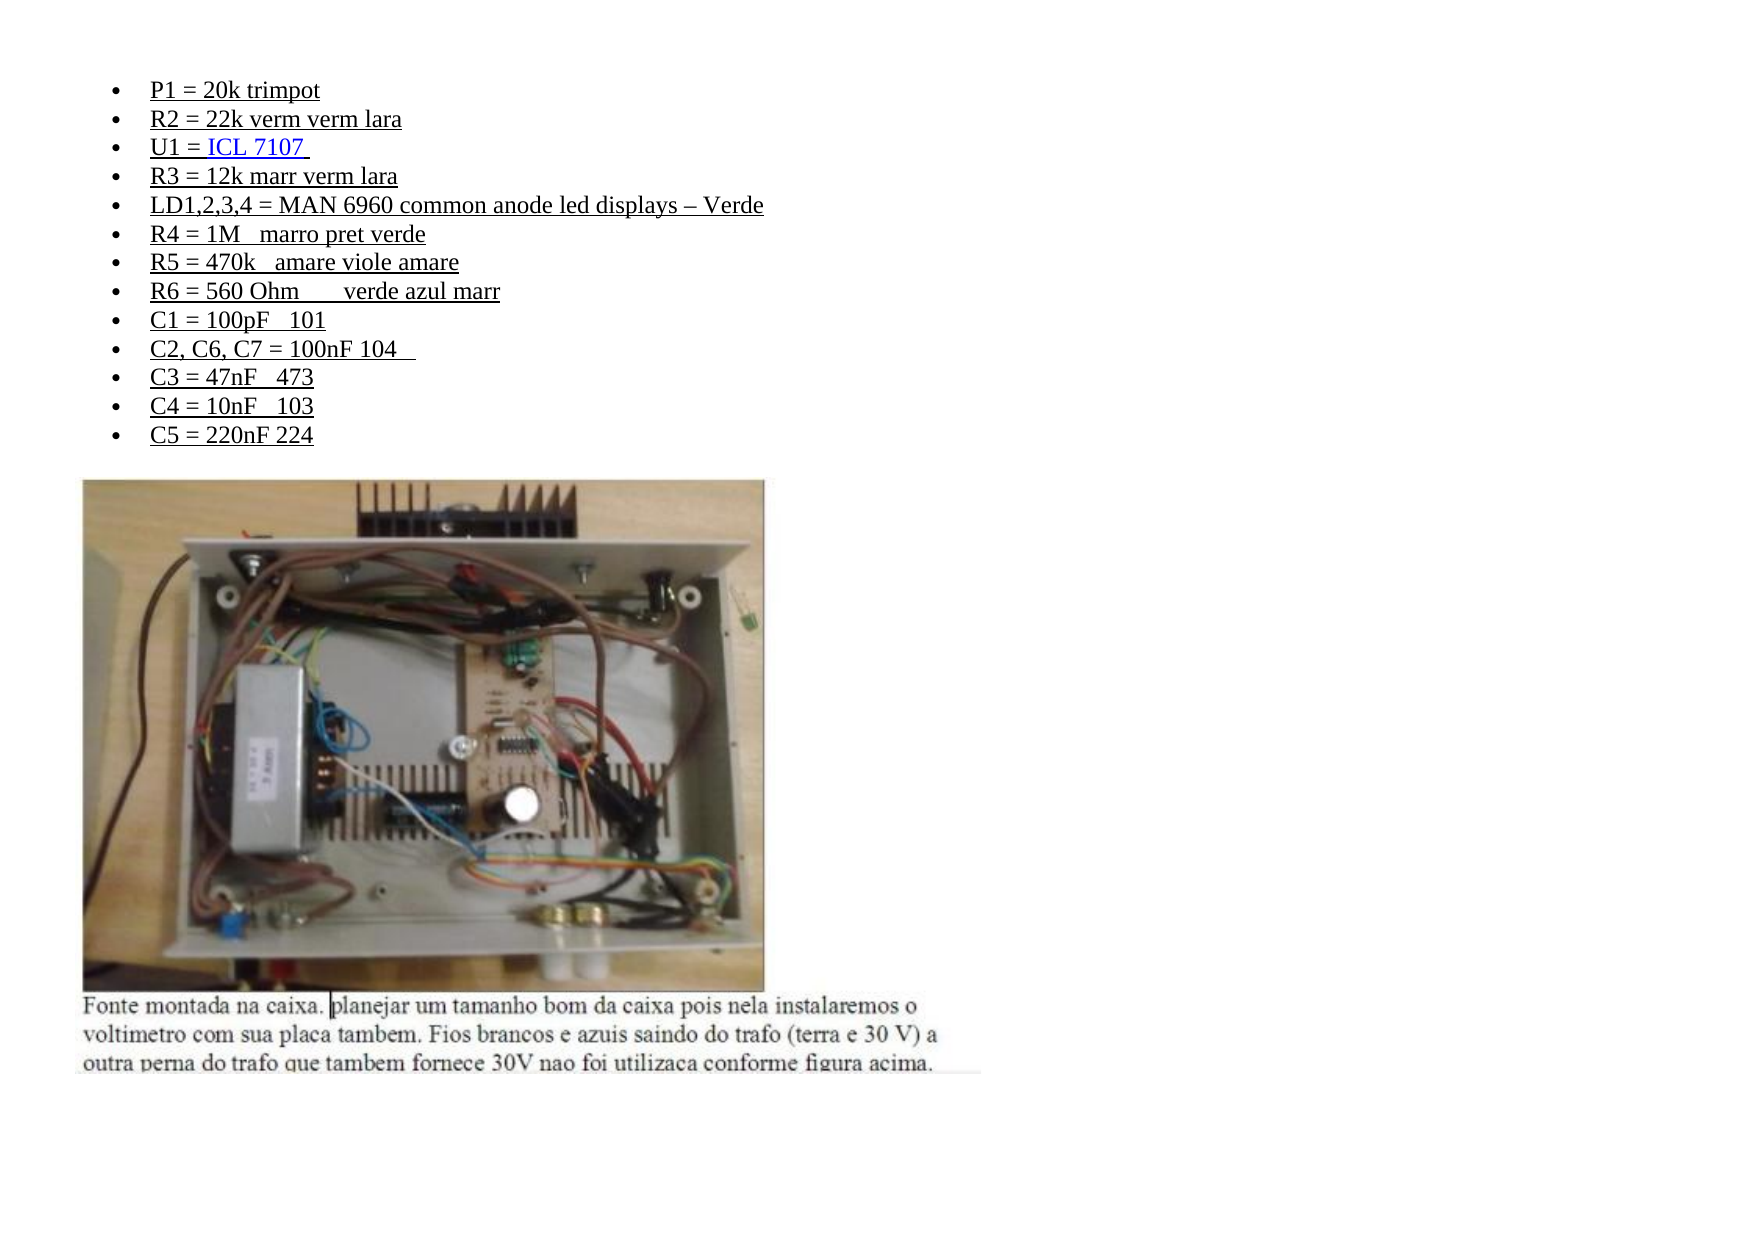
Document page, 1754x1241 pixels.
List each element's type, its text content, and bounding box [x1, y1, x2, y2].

list C2, C6, C7 = 100nF 104 [112, 334, 1679, 362]
list LD1,2,3,4 = MAN 6960 common anode led displays – Verde [112, 190, 1679, 219]
list R6 = 560 Ohm verde azul marr [112, 276, 1679, 305]
list R4 = 1M marro pret verde [112, 219, 1679, 247]
list P1 = 20k trimpot [112, 75, 1679, 104]
list R3 = 12k marr verm lara [112, 161, 1679, 190]
list C3 = 47nF 473 [112, 362, 1679, 391]
list C5 = 220nF 224 [112, 420, 1679, 449]
list R5 = 470k amare viole amare [112, 247, 1679, 276]
list C4 = 10nF 103 [112, 391, 1679, 420]
list R2 = 22k verm verm lara [112, 104, 1679, 132]
list U1 = ICL 7107 [112, 132, 1679, 161]
picture [75, 477, 982, 1074]
list C1 = 100pF 101 [112, 305, 1679, 334]
